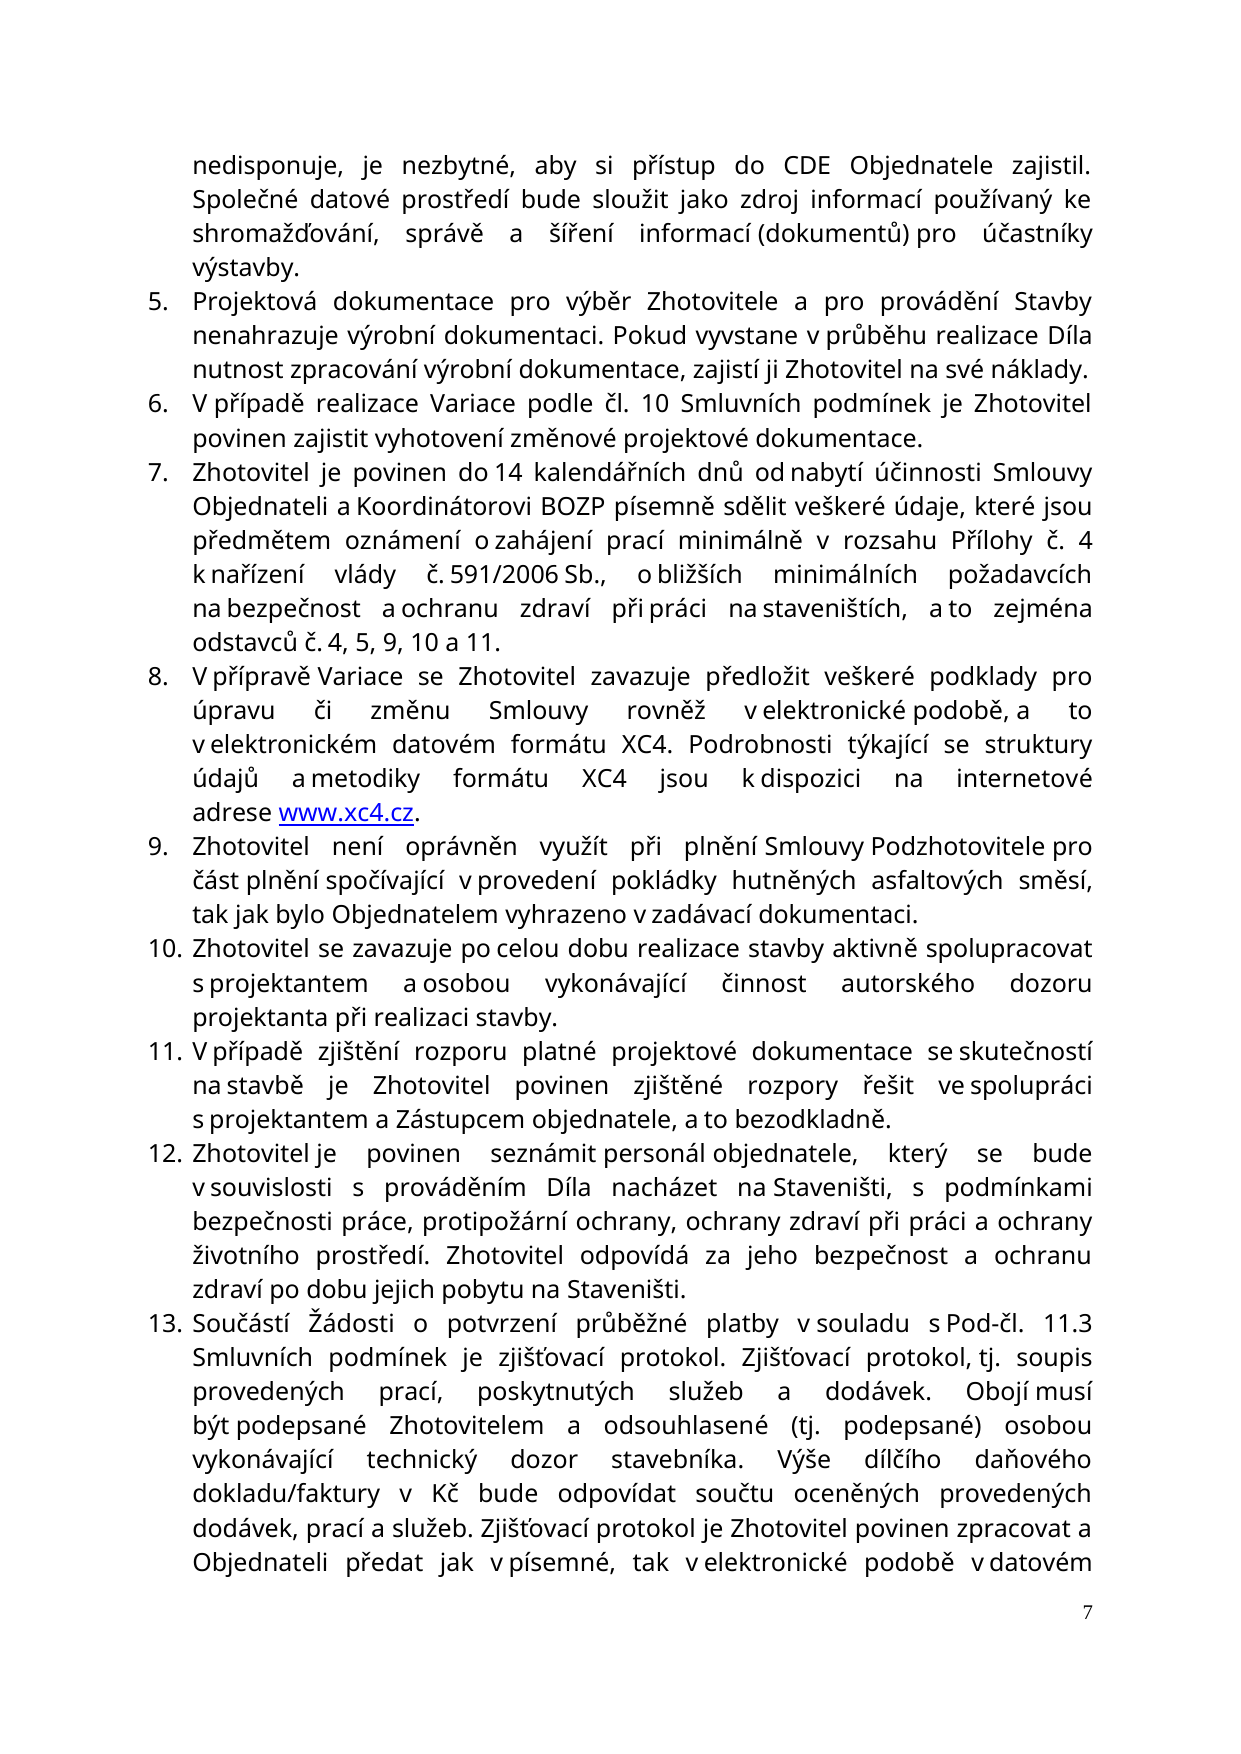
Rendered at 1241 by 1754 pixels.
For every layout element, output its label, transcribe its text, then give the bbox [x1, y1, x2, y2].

list Zhotovitel je povinen seznámit personál objednatele, který se bude v souvislosti s prováděním Díla nacházet na Staveništi, s podmínkami bezpečnosti práce, protipožární ochrany, ochrany zdraví při práci a ochrany životního prostředí. Zhotovitel odpovídá za jeho bezpečnost a ochranu zdraví po dobu jejich pobytu na Staveništi. [148, 1136, 1093, 1306]
list Projektová dokumentace pro výběr Zhotovitele a pro provádění Stavby nenahrazuje výrobní dokumentaci. Pokud vyvstane v průběhu realizace Díla nutnost zpracování výrobní dokumentace, zajistí ji Zhotovitel na své náklady. [148, 284, 1093, 386]
list V případě realizace Variace podle čl. 10 Smluvních podmínek je Zhotovitel povinen zajistit vyhotovení změnové projektové dokumentace. [148, 386, 1093, 454]
list Zhotovitel se zavazuje po celou dobu realizace stavby aktivně spolupracovat s projektantem a osobou vykonávající činnost autorského dozoru projektanta při realizaci stavby. [148, 931, 1093, 1033]
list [148, 148, 1093, 284]
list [148, 1306, 1093, 1578]
list Zhotovitel není oprávněn využít při plnění Smlouvy Podzhotovitele pro část plnění spočívající v provedení pokládky hutněných asfaltových směsí, tak jak bylo Objednatelem vyhrazeno v zadávací dokumentaci. [148, 829, 1093, 931]
list V přípravě Variace se Zhotovitel zavazuje předložit veškeré podklady pro úpravu či změnu Smlouvy rovněž v elektronické podobě, a to v elektronickém datovém formátu XC4. Podrobnosti týkající se struktury údajů a metodiky formátu XC4 jsou k dispozici na internetové adrese www.xc4.cz. [148, 659, 1093, 829]
list Zhotovitel je povinen do 14 kalendářních dnů od nabytí účinnosti Smlouvy Objednateli a Koordinátorovi BOZP písemně sdělit veškeré údaje, které jsou předmětem oznámení o zahájení prací minimálně v rozsahu Přílohy č. 4 k nařízení vlády č. 591/2006 Sb., o bližších minimálních požadavcích na bezpečnost a ochranu zdraví při práci na staveništích, a to zejména odstavců č. 4, 5, 9, 10 a 11. [148, 454, 1093, 659]
list V případě zjištění rozporu platné projektové dokumentace se skutečností na stavbě je Zhotovitel povinen zjištěné rozpory řešit ve spolupráci s projektantem a Zástupcem objednatele, a to bezodkladně. [148, 1033, 1093, 1136]
